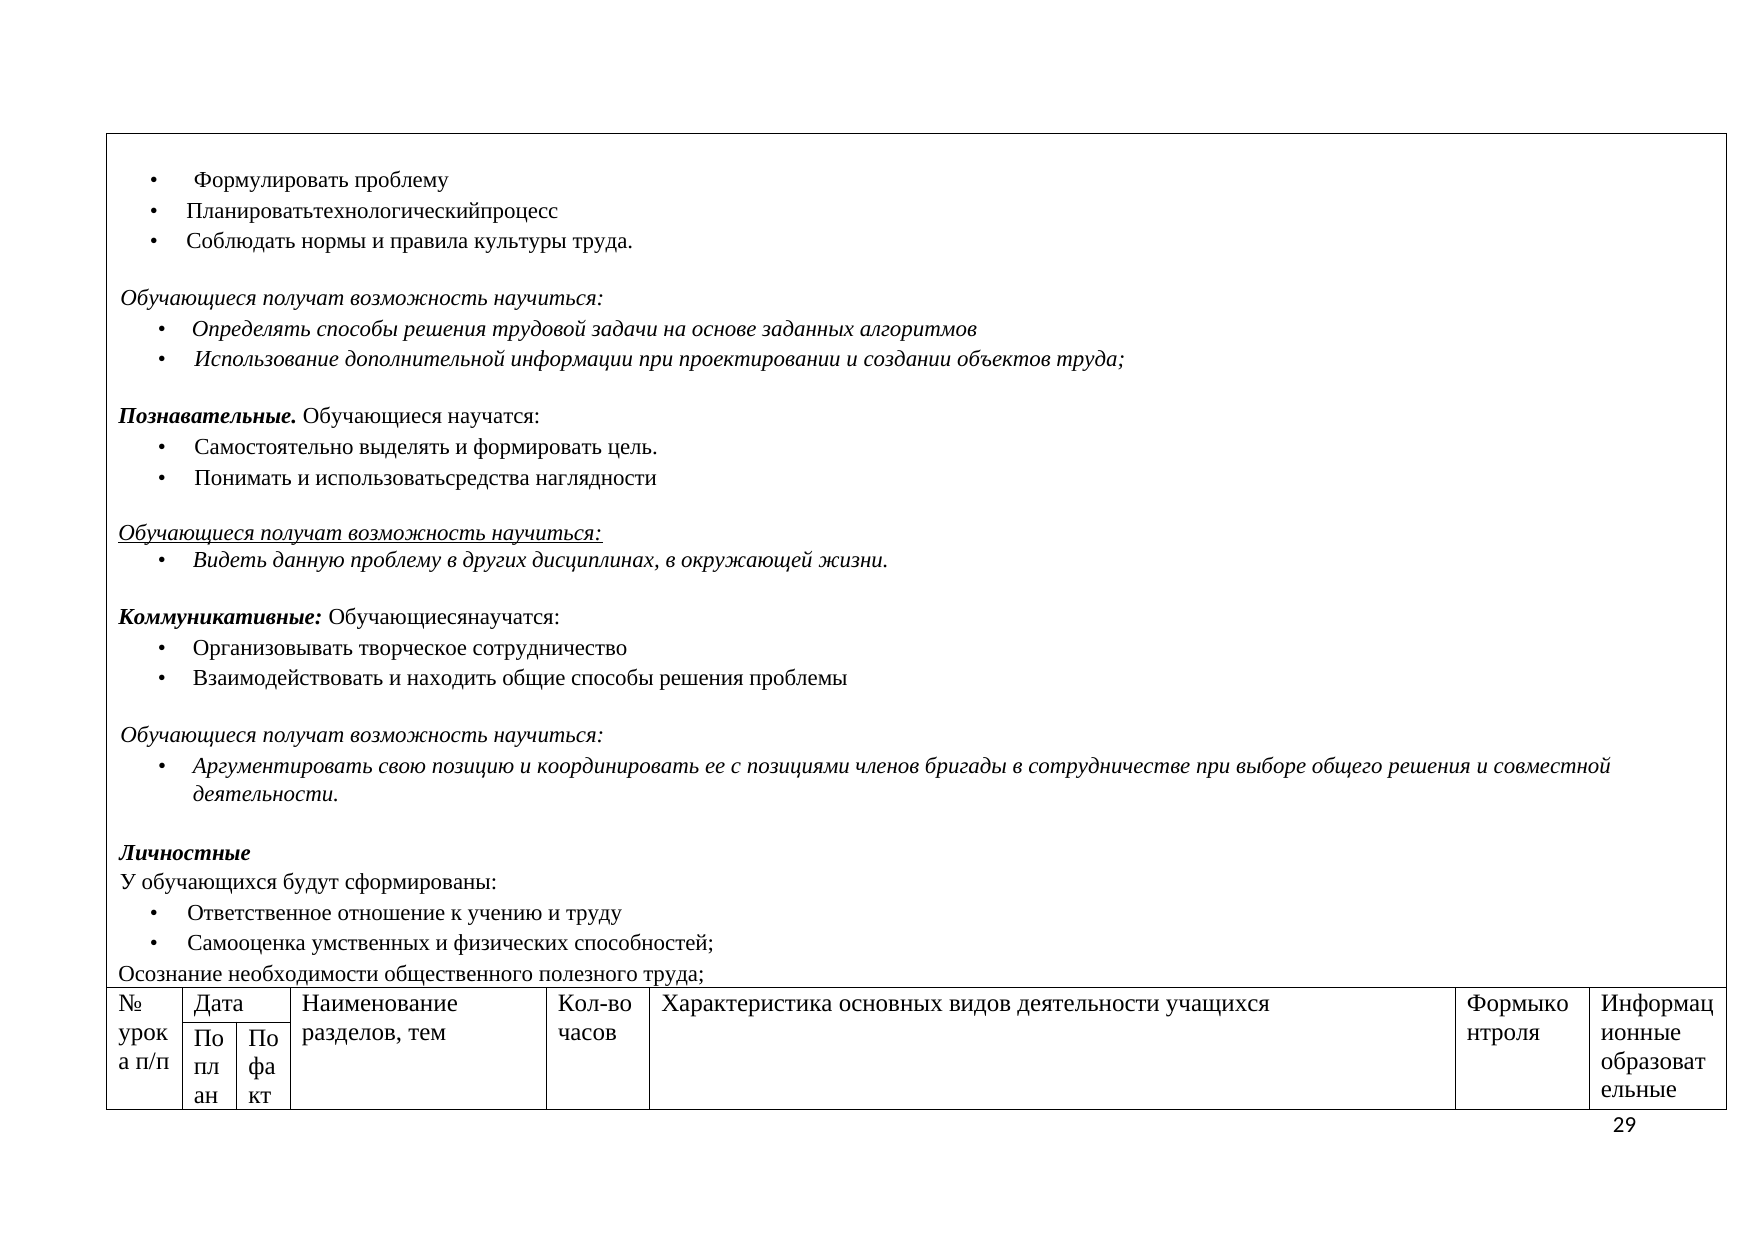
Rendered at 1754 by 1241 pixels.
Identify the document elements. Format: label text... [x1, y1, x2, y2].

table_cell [107, 134, 1726, 987]
table_cell Наименование разделов, тем [291, 988, 546, 1109]
table_cell Характеристика основных видов деятельности учащихся [650, 988, 1455, 1109]
table_cell По плану [183, 1023, 236, 1109]
table_cell Кол-во часов [547, 988, 649, 1109]
table_cell Информац ионные образоват ельные [1590, 988, 1726, 1109]
table_cell Дата [183, 988, 290, 1022]
table_cell Формыконтроля [1456, 988, 1589, 1109]
table_cell По факту [237, 1023, 290, 1109]
table_cell № урока п/п [107, 988, 182, 1109]
